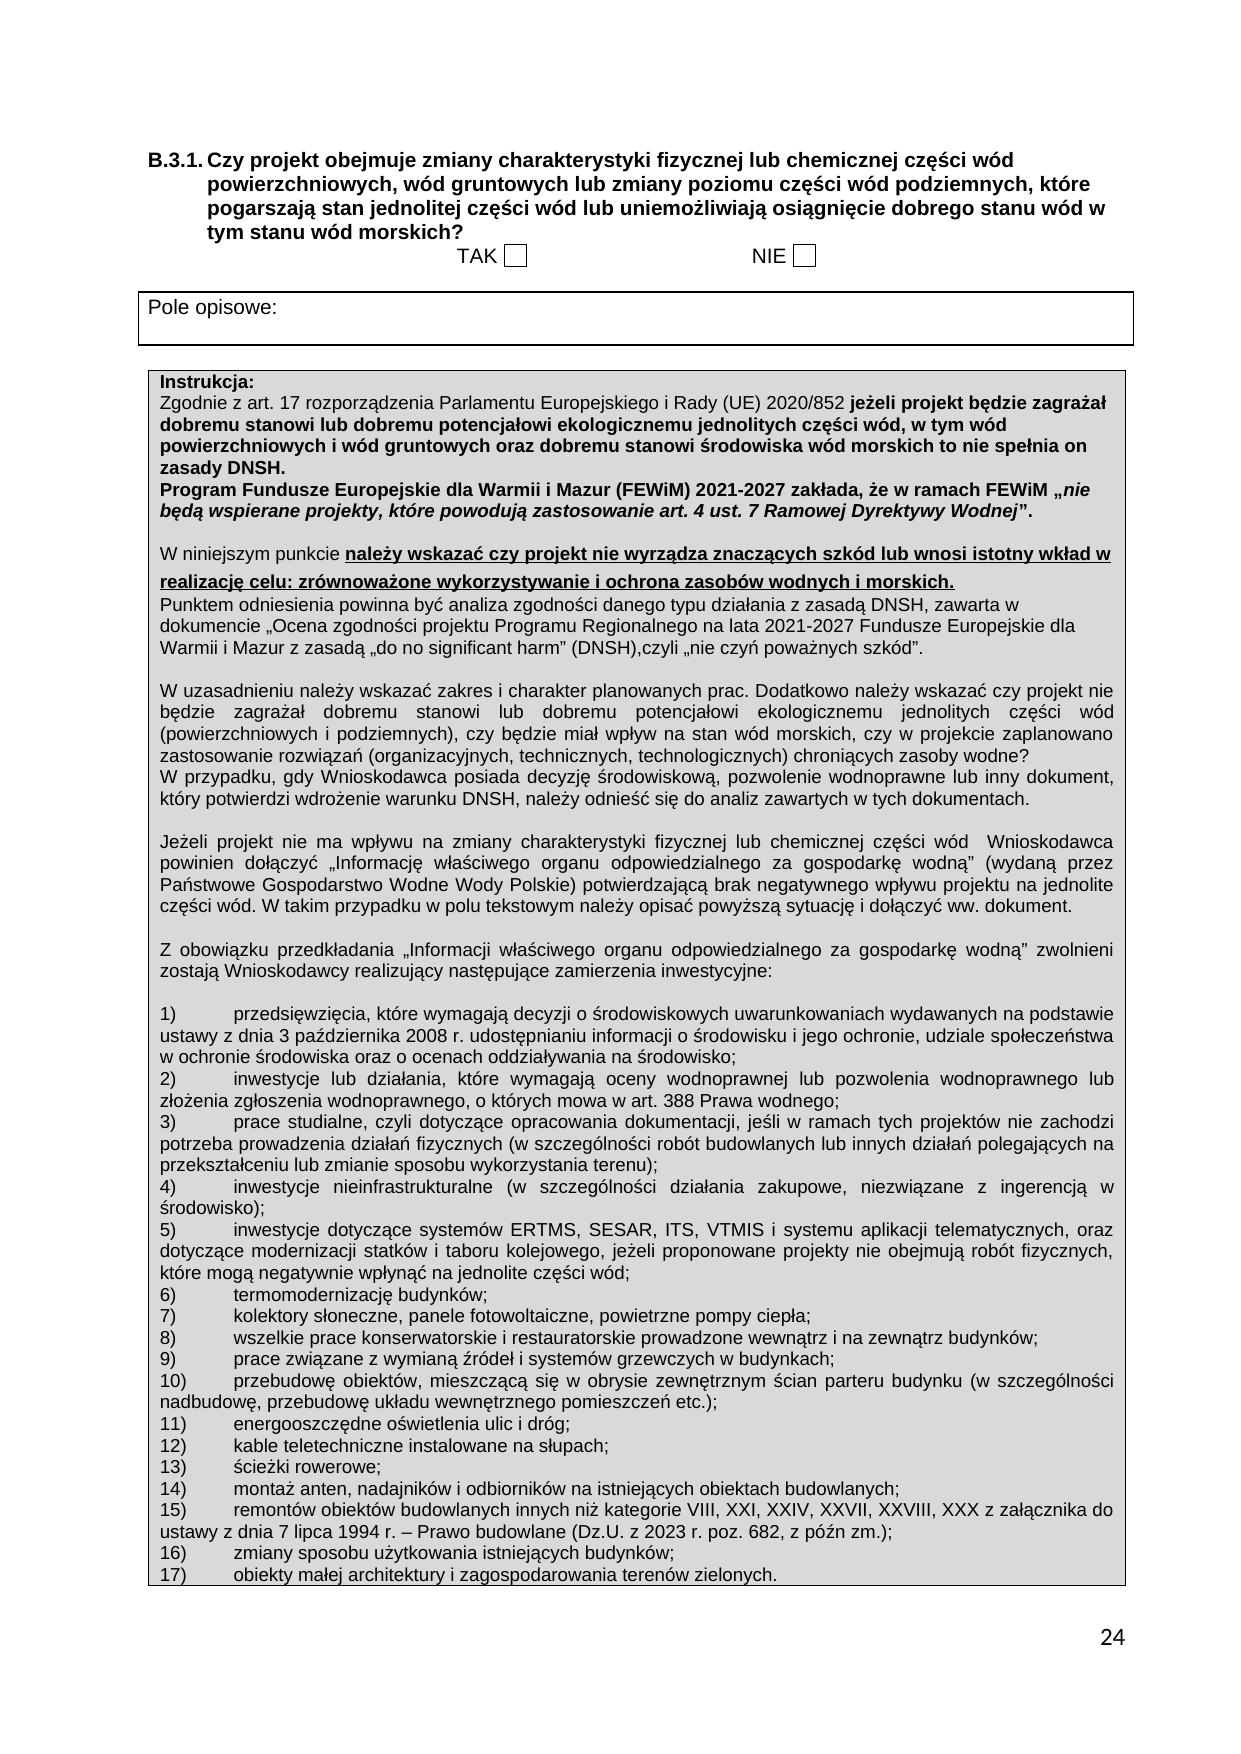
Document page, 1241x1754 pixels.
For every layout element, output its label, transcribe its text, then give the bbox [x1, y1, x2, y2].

text B.3.1. Czy projekt obejmuje zmiany charakterystyki fizycznej lub chemicznej części wód powierzchniowych, wód gruntowych lub zmiany poziomu części wód podziemnych, które pogarszają stan jednolitej części wód lub uniemożliwiają osiągnięcie dobrego stanu wód w tym stanu wód morskich? [148, 148, 1125, 243]
text Pole opisowe: [139, 293, 1133, 318]
text TAK NIE [148, 243, 1125, 267]
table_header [149, 371, 1125, 1585]
